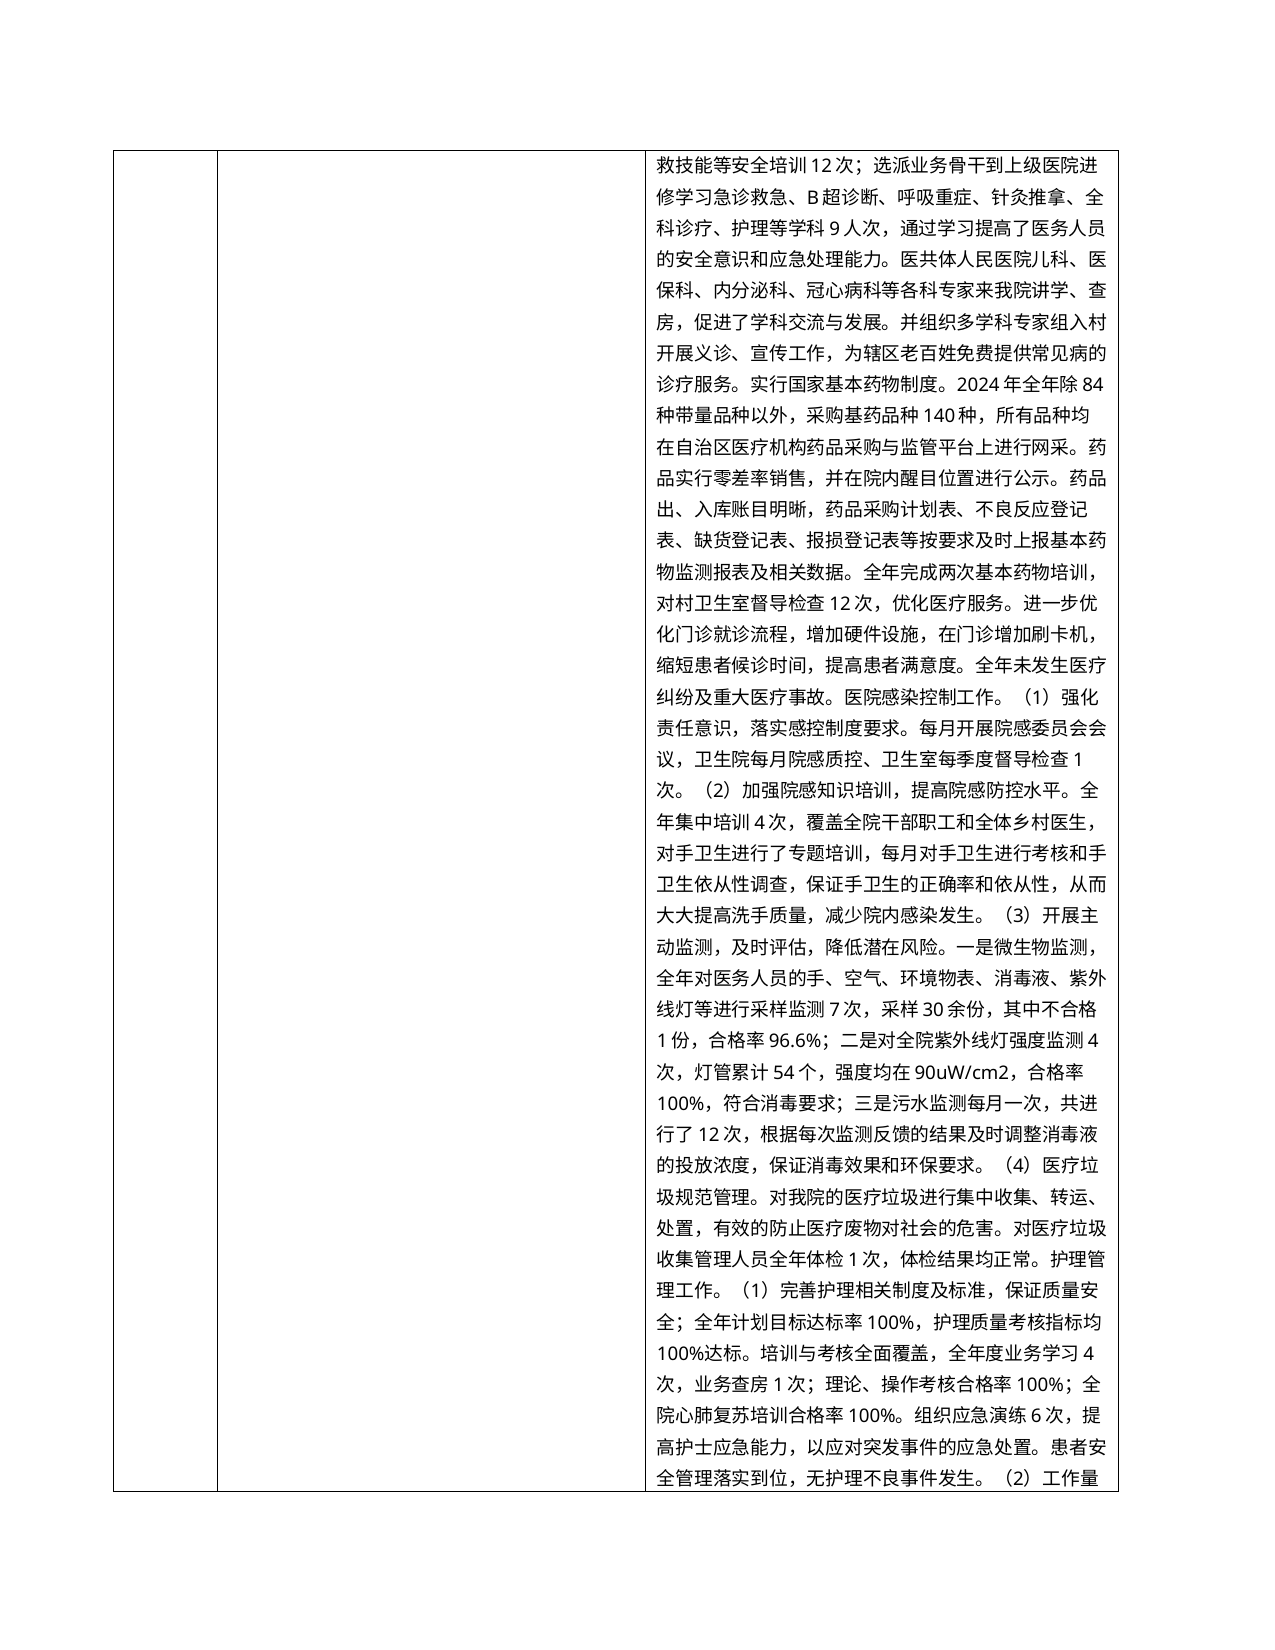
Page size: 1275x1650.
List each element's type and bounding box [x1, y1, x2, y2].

table_cell [218, 151, 645, 1491]
table_cell [646, 151, 1118, 1491]
